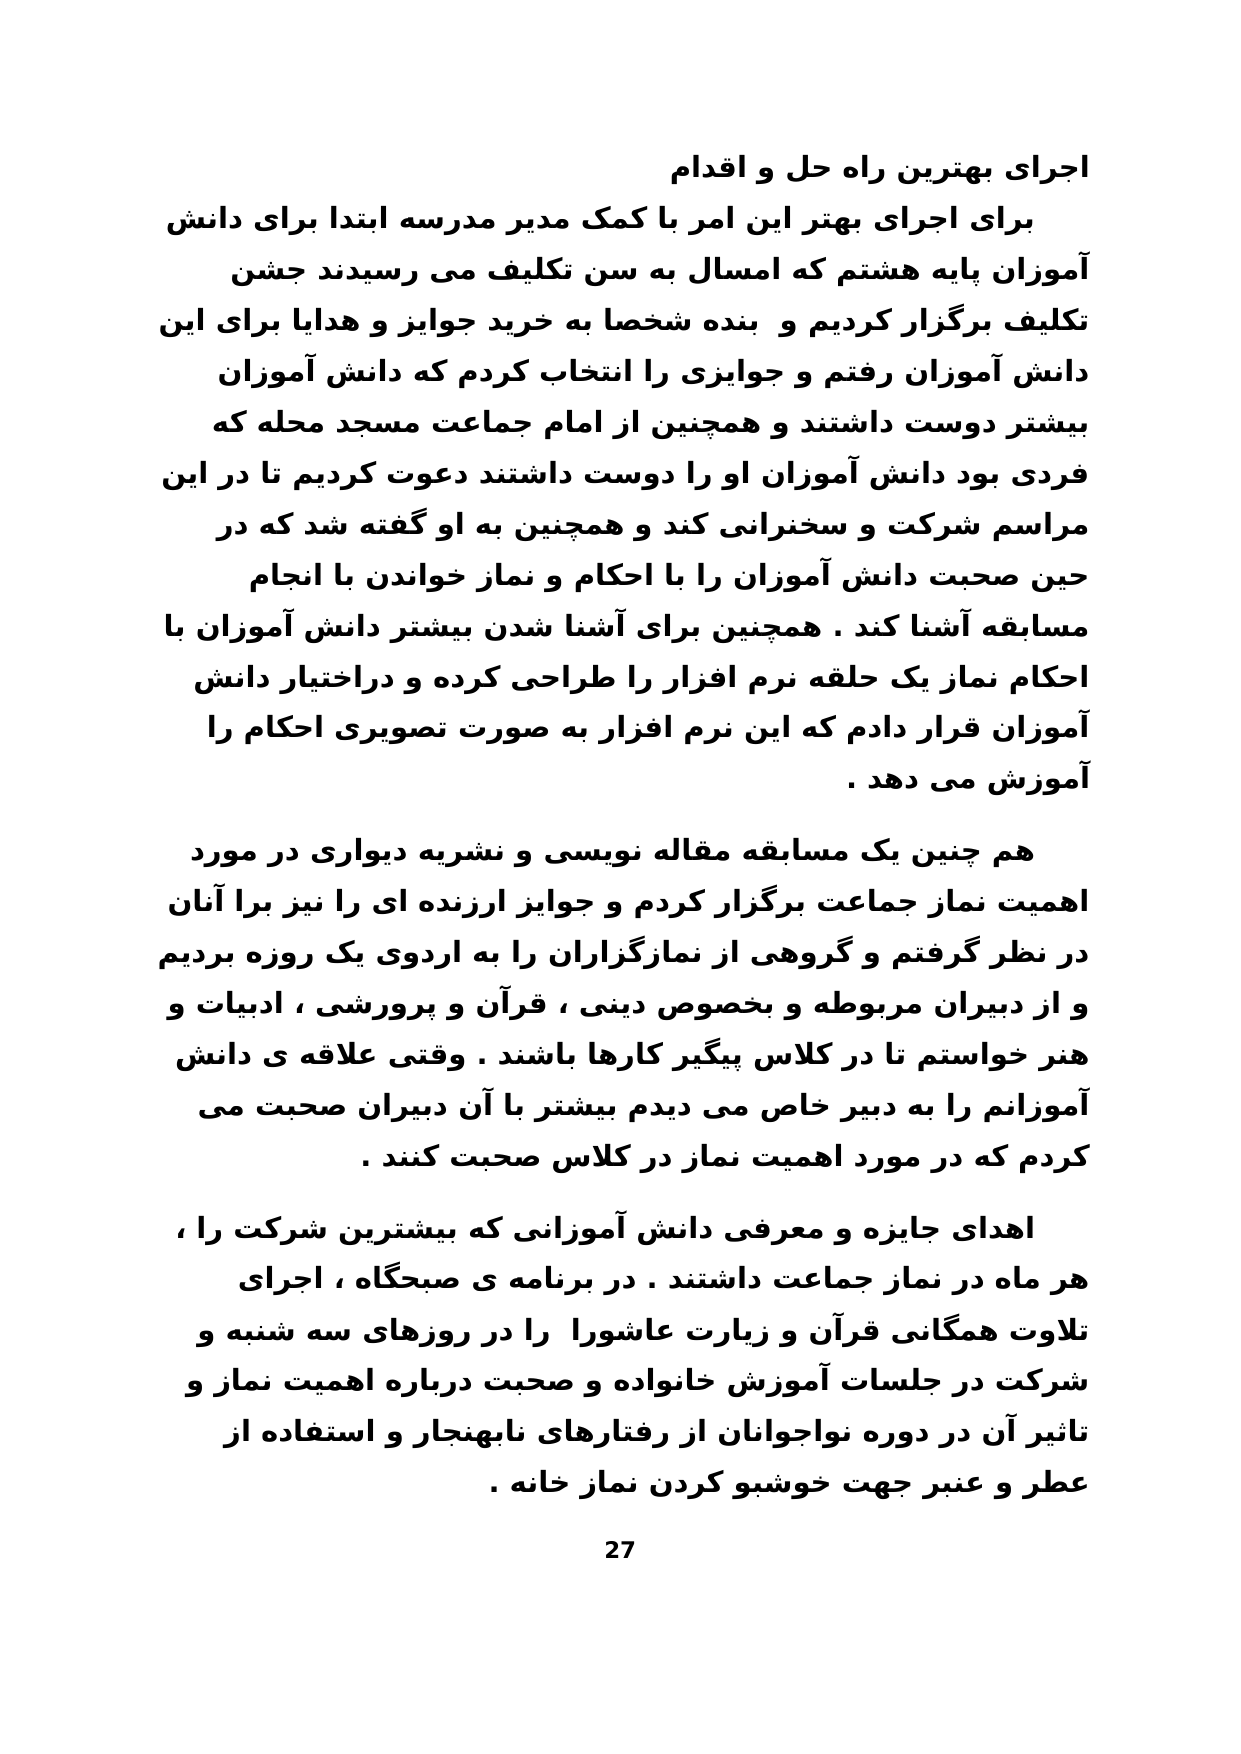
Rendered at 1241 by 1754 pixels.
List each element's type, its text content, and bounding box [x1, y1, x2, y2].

subtitle اجرای بهترین راه حل و اقدام [150, 150, 1090, 184]
text اهدای جایزه و معرفی دانش آموزانی که بیشترین شرکت را ، هر ماه در نماز جماعت داشتند . در برنامه ی صبحگاه ، اجرای تلاوت همگانی قرآن و زیارت عاشورا را در روزهای سه شنبه و شرکت در جلسات آموزش خانواده و صحبت درباره اهمیت نماز و تاثیر آن در دوره نواجوانان از رفتارهای نابهنجار و استفاده از عطر و عنبر جهت خوشبو کردن نماز خانه . [150, 1211, 1090, 1499]
text هم چنین یک مسابقه مقاله نویسی و نشریه دیواری در مورد اهمیت نماز جماعت برگزار کردم و جوایز ارزنده ای را نیز برا آنان در نظر گرفتم و گروهی از نمازگزاران را به اردوی یک روزه بردیم و از دبیران مربوطه و بخصوص دینی ، قرآن و پرورشی ، ادبیات و هنر خواستم تا در کلاس پیگیر کارها باشند . وقتی علاقه ی دانش آموزانم را به دبیر خاص می دیدم بیشتر با آن دبیران صحبت می کردم که در مورد اهمیت نماز در کلاس صحبت کنند . [150, 833, 1090, 1173]
text برای اجرای بهتر این امر با کمک مدیر مدرسه ابتدا برای دانش آموزان پایه هشتم که امسال به سن تکلیف می رسیدند جشن تکلیف برگزار کردیم و بنده شخصا به خرید جوایز و هدایا برای این دانش آموزان رفتم و جوایزی را انتخاب کردم که دانش آموزان بیشتر دوست داشتند و همچنین از امام جماعت مسجد محله که فردی بود دانش آموزان او را دوست داشتند دعوت کردیم تا در این مراسم شرکت و سخنرانی کند و همچنین به او گفته شد که در حین صحبت دانش آموزان را با احکام و نماز خواندن با انجام مسابقه آشنا کند . همچنین برای آشنا شدن بیشتر دانش آموزان با احکام نماز یک حلقه نرم افزار را طراحی کرده و دراختیار دانش آموزان قرار دادم که این نرم افزار به صورت تصویری احکام را آموزش می دهد . [150, 201, 1090, 796]
